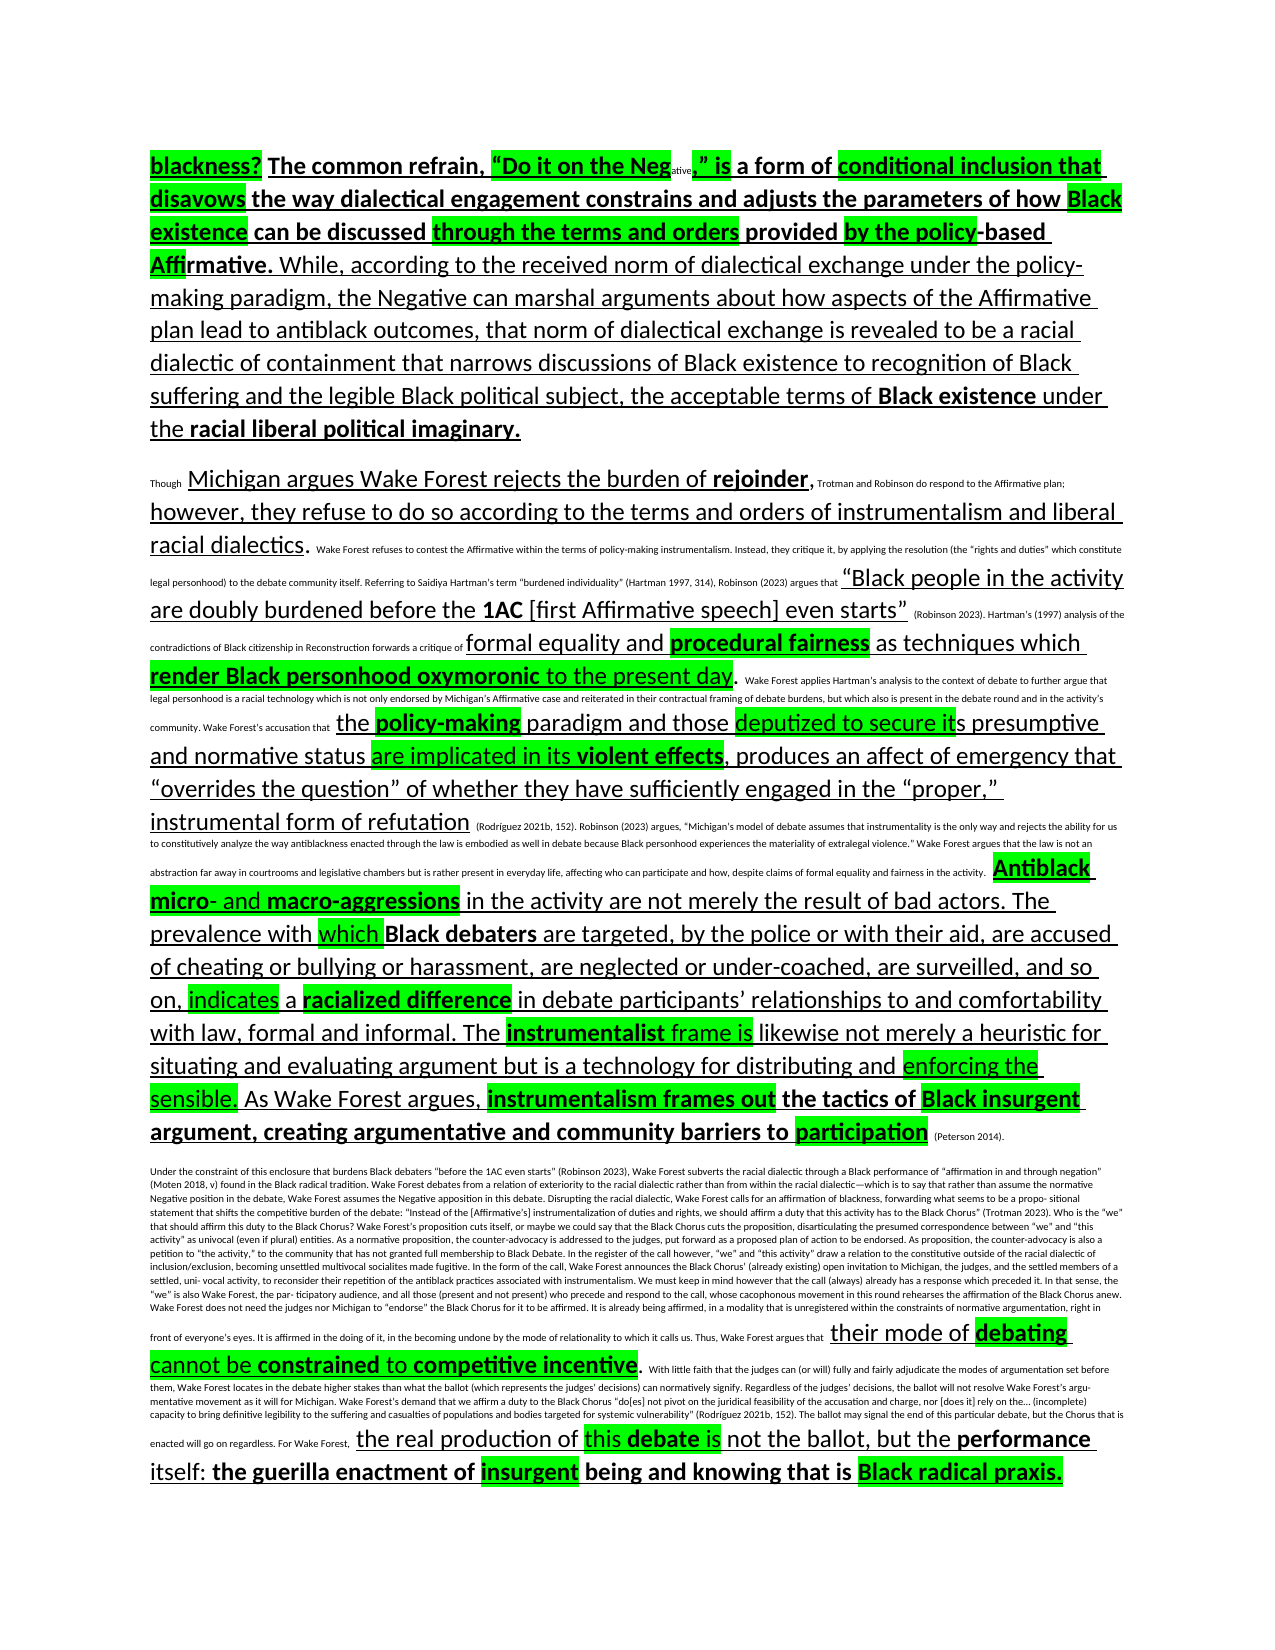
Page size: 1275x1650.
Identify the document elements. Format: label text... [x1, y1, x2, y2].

text Under the constraint of this enclosure that burdens Black debaters “before the 1AC even starts” (Robinson 2023), Wake Forest subverts the racial dialectic through a Black performance of “affirmation in and through negation” (Moten 2018, v) found in the Black radical tradition. Wake Forest debates from a relation of exteriority to the racial dialectic rather than from within the racial dialectic—which is to say that rather than assume the normative Negative position in the debate, Wake Forest assumes the Negative apposition in this debate. Disrupting the racial dialectic, Wake Forest calls for an affirmation of blackness, forwarding what seems to be a propo- sitional statement that shifts the competitive burden of the debate: “Instead of the [Affirmative’s] instrumentalization of duties and rights, we should affirm a duty that this activity has to the Black Chorus” (Trotman 2023). Who is the “we” that should affirm this duty to the Black Chorus? Wake Forest’s proposition cuts itself, or maybe we could say that the Black Chorus cuts the proposition, disarticulating the presumed correspondence between “we” and “this activity” as univocal (even if plural) entities. As a normative proposition, the counter-advocacy is addressed to the judges, put forward as a proposed plan of action to be endorsed. As proposition, the counter-advocacy is also a petition to “the activity,” to the community that has not granted full membership to Black Debate. In the register of the call however, “we” and “this activity” draw a relation to the constitutive outside of the racial dialectic of inclusion/exclusion, becoming unsettled multivocal socialites made fugitive. In the form of the call, Wake Forest announces the Black Chorus’ (already existing) open invitation to Michigan, the judges, and the settled members of a settled, uni- vocal activity, to reconsider their repetition of the antiblack practices associated with instrumentalism. We must keep in mind however that the call (always) already has a response which preceded it. In that sense, the “we” is also Wake Forest, the par- ticipatory audience, and all those (present and not present) who precede and respond to the call, whose cacophonous movement in this round rehearses the affirmation of the Black Chorus anew. Wake Forest does not need the judges nor Michigan to “endorse” the Black Chorus for it to be affirmed. It is already being affirmed, in a modality that is unregistered within the constraints of normative argumentation, right in front of everyone’s eyes. It is affirmed in the doing of it, in the becoming undone by the mode of relationality to which it calls us. Thus, Wake Forest argues that their mode of debating cannot be constrained to competitive incentive. With little faith that the judges can (or will) fully and fairly adjudicate the modes of argumentation set before them, Wake Forest locates in the debate higher stakes than what the ballot (which represents the judges’ decisions) can normatively signify. Regardless of the judges’ decisions, the ballot will not resolve Wake Forest’s argu- mentative movement as it will for Michigan. Wake Forest’s demand that we affirm a duty to the Black Chorus “do[es] not pivot on the juridical feasibility of the accusation and charge, nor [does it] rely on the… (incomplete) capacity to bring definitive legibility to the suffering and casualties of populations and bodies targeted for systemic vulnerability” (Rodríguez 2021b, 152). The ballot may signal the end of this particular debate, but the Chorus that is enacted will go on regardless. For Wake Forest, the real production of this debate is not the ballot, but the performance itself: the guerilla enactment of insurgent being and knowing that is Black radical praxis. [150, 1165, 1125, 1487]
text Though Michigan argues Wake Forest rejects the burden of rejoinder, Trotman and Robinson do respond to the Affirmative plan; however, they refuse to do so according to the terms and orders of instrumentalism and liberal racial dialectics. Wake Forest refuses to contest the Affirmative within the terms of policy-making instrumentalism. Instead, they critique it, by applying the resolution (the “rights and duties” which constitute legal personhood) to the debate community itself. Referring to Saidiya Hartman’s term “burdened individuality” (Hartman 1997, 314), Robinson (2023) argues that “Black people in the activity are doubly burdened before the 1AC [first Affirmative speech] even starts” (Robinson 2023). Hartman’s (1997) analysis of the contradictions of Black citizenship in Reconstruction forwards a critique of formal equality and procedural fairness as techniques which render Black personhood oxymoronic to the present day. Wake Forest applies Hartman’s analysis to the context of debate to further argue that legal personhood is a racial technology which is not only endorsed by Michigan’s Affirmative case and reiterated in their contractual framing of debate burdens, but which also is present in the debate round and in the activity’s community. Wake Forest’s accusation that the policy-making paradigm and those deputized to secure its presumptive and normative status are implicated in its violent effects, produces an affect of emergency that “overrides the question” of whether they have sufficiently engaged in the “proper,” instrumental form of refutation (Rodríguez 2021b, 152). Robinson (2023) argues, “Michigan’s model of debate assumes that instrumentality is the only way and rejects the ability for us to constitutively analyze the way antiblackness enacted through the law is embodied as well in debate because Black personhood experiences the materiality of extralegal violence.” Wake Forest argues that the law is not an abstraction far away in courtrooms and legislative chambers but is rather present in everyday life, affecting who can participate and how, despite claims of formal equality and fairness in the activity. Antiblack micro- and macro-aggressions in the activity are not merely the result of bad actors. The prevalence with which Black debaters are targeted, by the police or with their aid, are accused of cheating or bullying or harassment, are neglected or under-coached, are surveilled, and so on, indicates a racialized difference in debate participants’ relationships to and comfortability with law, formal and informal. The instrumentalist frame is likewise not merely a heuristic for situating and evaluating argument but is a technology for distributing and enforcing the sensible. As Wake Forest argues, instrumentalism frames out the tactics of Black insurgent argument, creating argumentative and community barriers to participation (Peterson 2014). [150, 463, 1125, 1146]
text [150, 150, 1125, 444]
